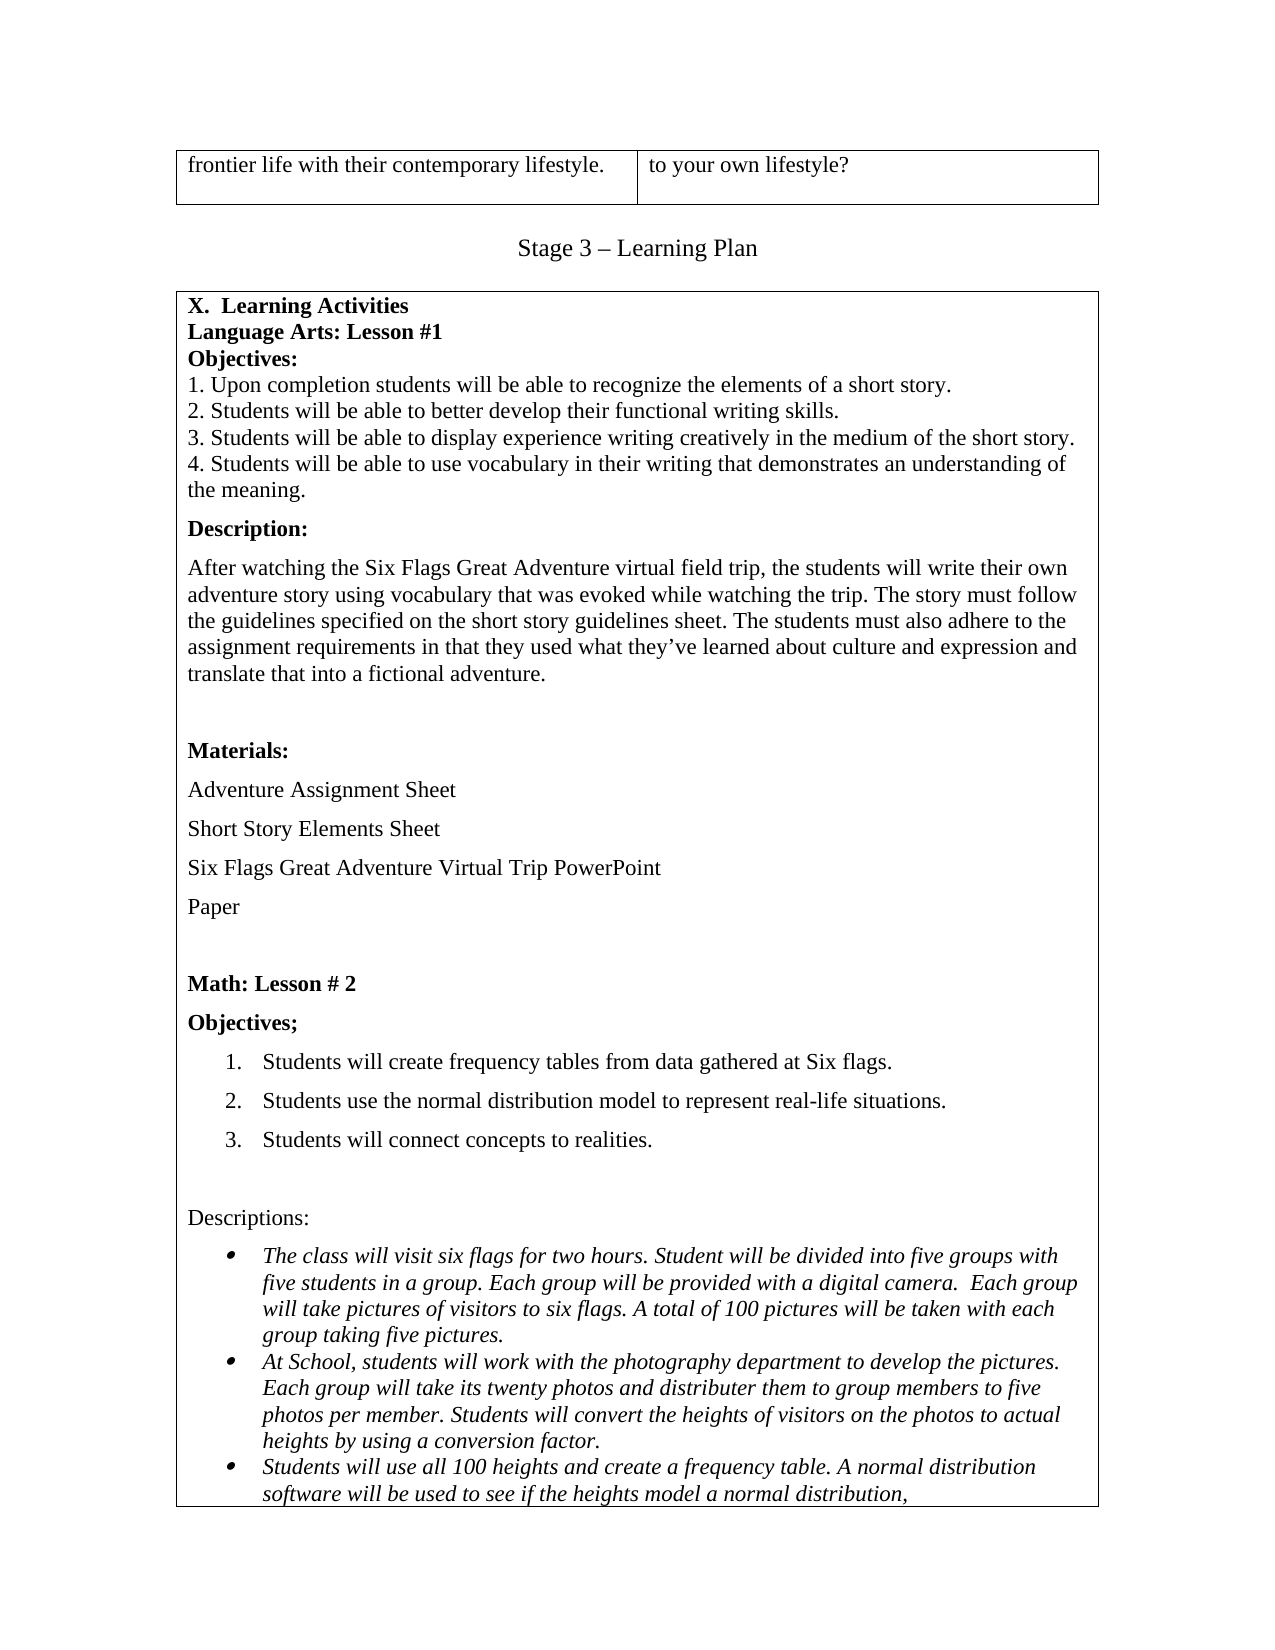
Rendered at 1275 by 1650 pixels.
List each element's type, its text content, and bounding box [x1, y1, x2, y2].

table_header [177, 151, 637, 204]
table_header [638, 151, 1098, 204]
text Stage 3 – Learning Plan [187, 233, 1087, 262]
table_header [177, 292, 1098, 1506]
